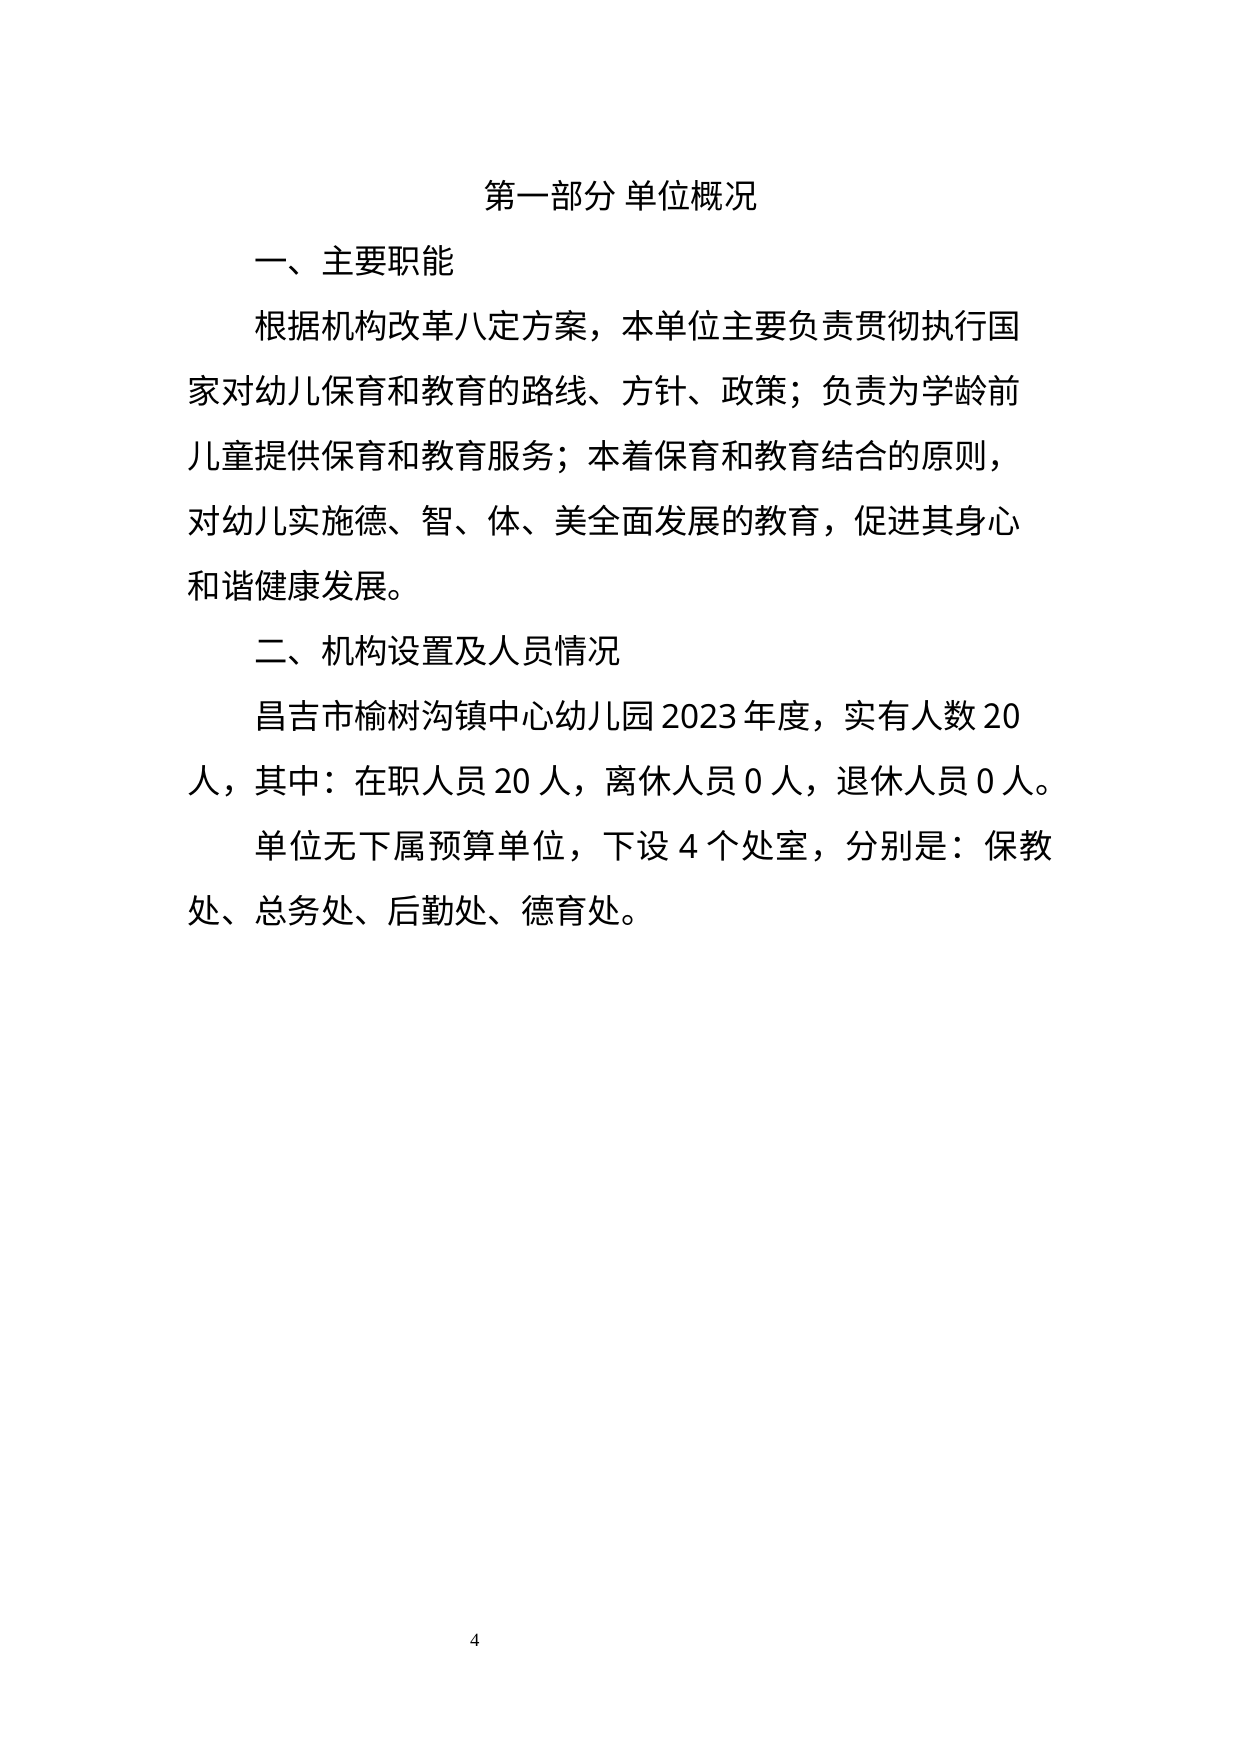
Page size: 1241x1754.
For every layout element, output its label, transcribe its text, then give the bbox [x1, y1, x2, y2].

text 第一部分 单位概况 [187, 162, 1053, 227]
text 二、机构设置及人员情况 [187, 617, 1053, 682]
text 根据机构改革八定方案，本单位主要负责贯彻执行国家对幼儿保育和教育的路线、方针、政策；负责为学龄前儿童提供保育和教育服务；本着保育和教育结合的原则，对幼儿实施德、智、体、美全面发展的教育，促进其身心和谐健康发展。 [187, 292, 1053, 617]
text 单位无下属预算单位，下设4个处室，分别是：保教处、总务处、后勤处、德育处。 [187, 812, 1053, 942]
text 一、主要职能 [187, 227, 1053, 292]
text 昌吉市榆树沟镇中心幼儿园2023年度，实有人数20人，其中：在职人员20人，离休人员0人，退休人员0人。 [187, 682, 1053, 812]
